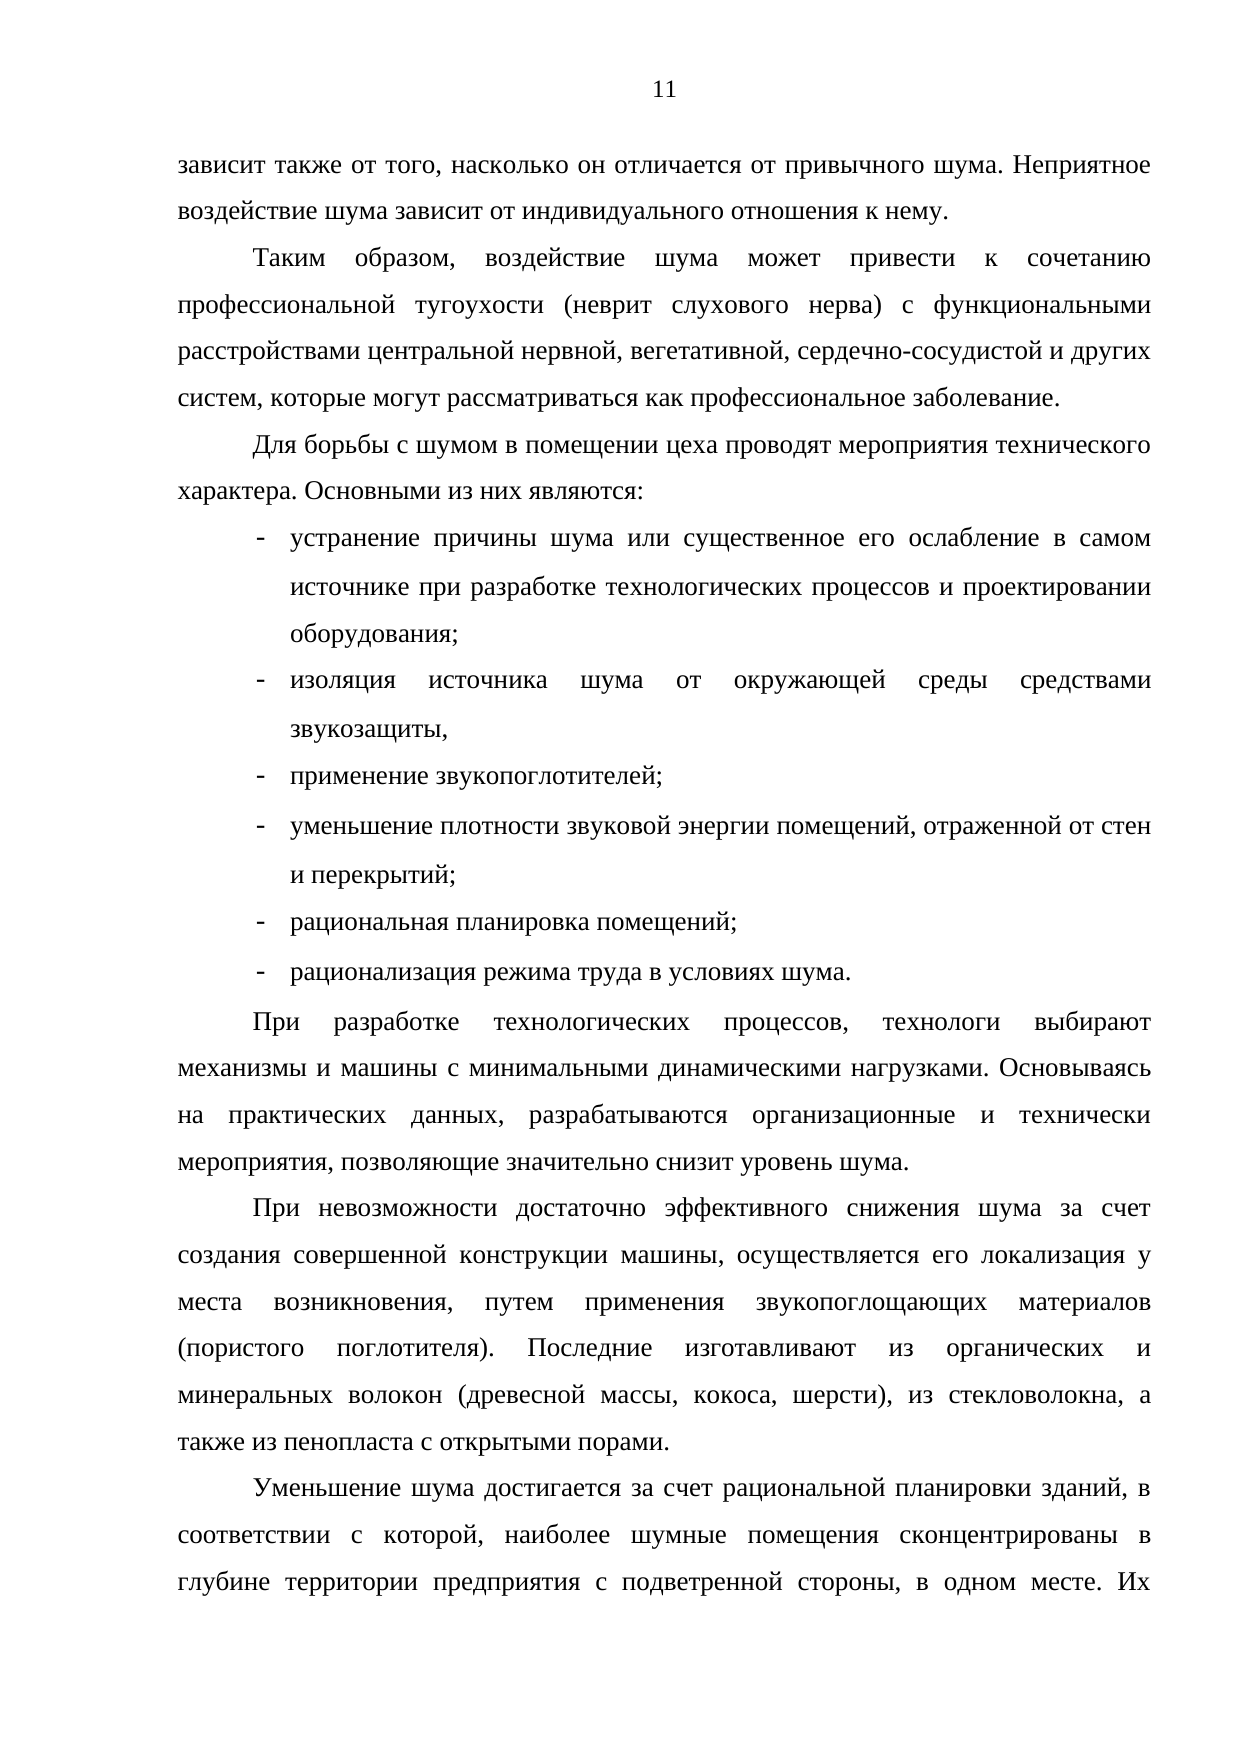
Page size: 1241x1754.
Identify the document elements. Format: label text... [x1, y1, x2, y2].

list уменьшение плотности звуковой энергии помещений, отраженной от стен и перекрытий; [252, 809, 1152, 889]
text Таким образом, воздействие шума может привести к сочетанию профессиональной тугоухости (неврит слухового нерва) с функциональными расстройствами центральной нервной, вегетативной, сердечно-сосудистой и других систем, которые могут рассматриваться как профессиональное заболевание. [177, 241, 1152, 412]
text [177, 148, 1152, 226]
list устранение причины шума или существенное его ослабление в самом источнике при разработке технологических процессов и проектировании оборудования; [252, 521, 1152, 648]
list изоляция источника шума от окружающей среды средствами звукозащиты, [252, 663, 1152, 743]
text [177, 1472, 1152, 1596]
text При невозможности достаточно эффективного снижения шума за счет создания совершенной конструкции машины, осуществляется его локализация у места возникновения, путем применения звукопоглощающих материалов (пористого поглотителя). Последние изготавливают из органических и минеральных волокон (древесной массы, кокоса, шерсти), из стекловолокна, а также из пенопласта с открытыми порами. [177, 1192, 1152, 1456]
list рациональная планировка помещений; [252, 905, 1171, 938]
list рационализация режима труда в условиях шума. [252, 955, 1171, 988]
text При разработке технологических процессов, технологи выбирают механизмы и машины с минимальными динамическими нагрузками. Основываясь на практических данных, разрабатываются организационные и технически мероприятия, позволяющие значительно снизит уровень шума. [177, 1005, 1152, 1176]
list применение звукопоглотителей; [252, 759, 1152, 792]
text Для борьбы с шумом в помещении цеха проводят мероприятия технического характера. Основными из них являются: [177, 428, 1152, 506]
